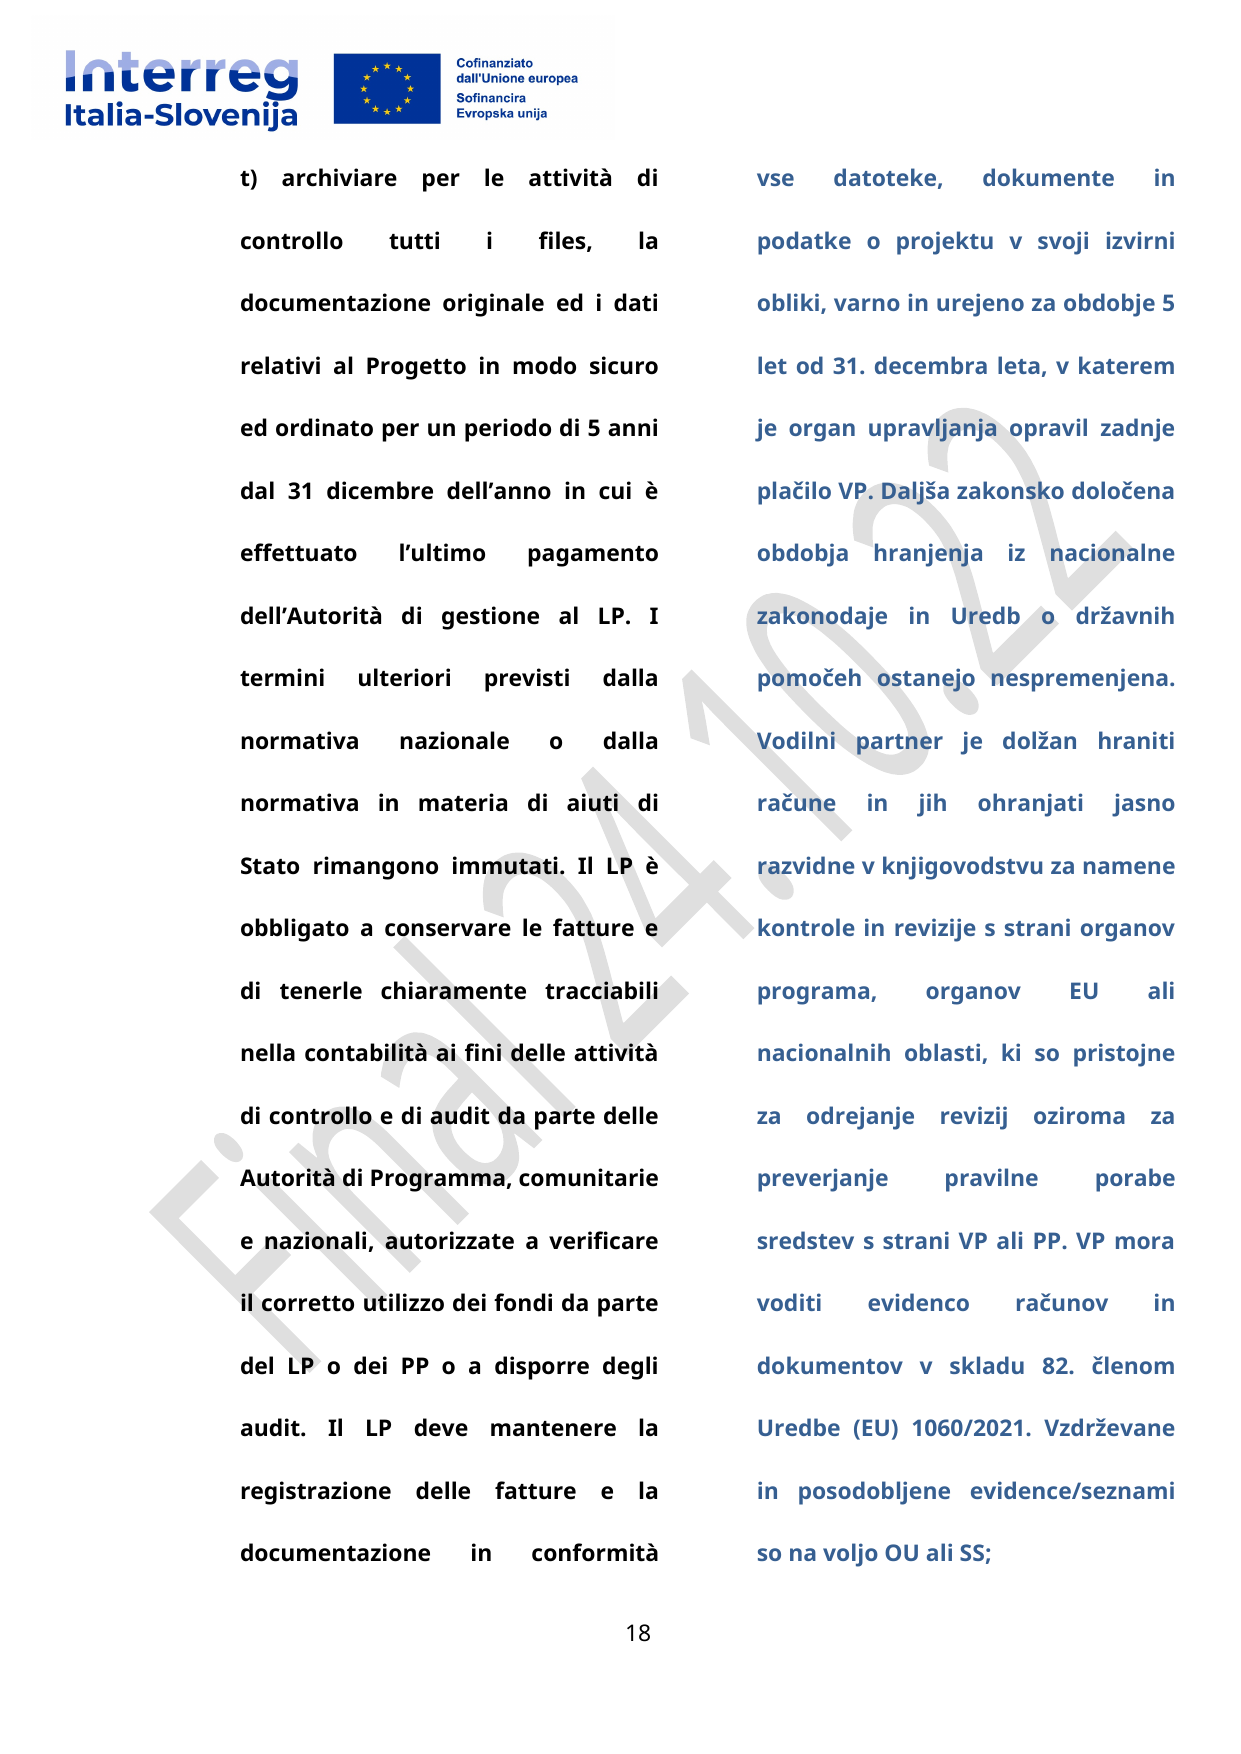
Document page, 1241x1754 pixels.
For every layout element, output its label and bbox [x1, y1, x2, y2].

table_cell [154, 163, 670, 1592]
picture [31, 15, 615, 140]
table_cell [670, 163, 1187, 1592]
